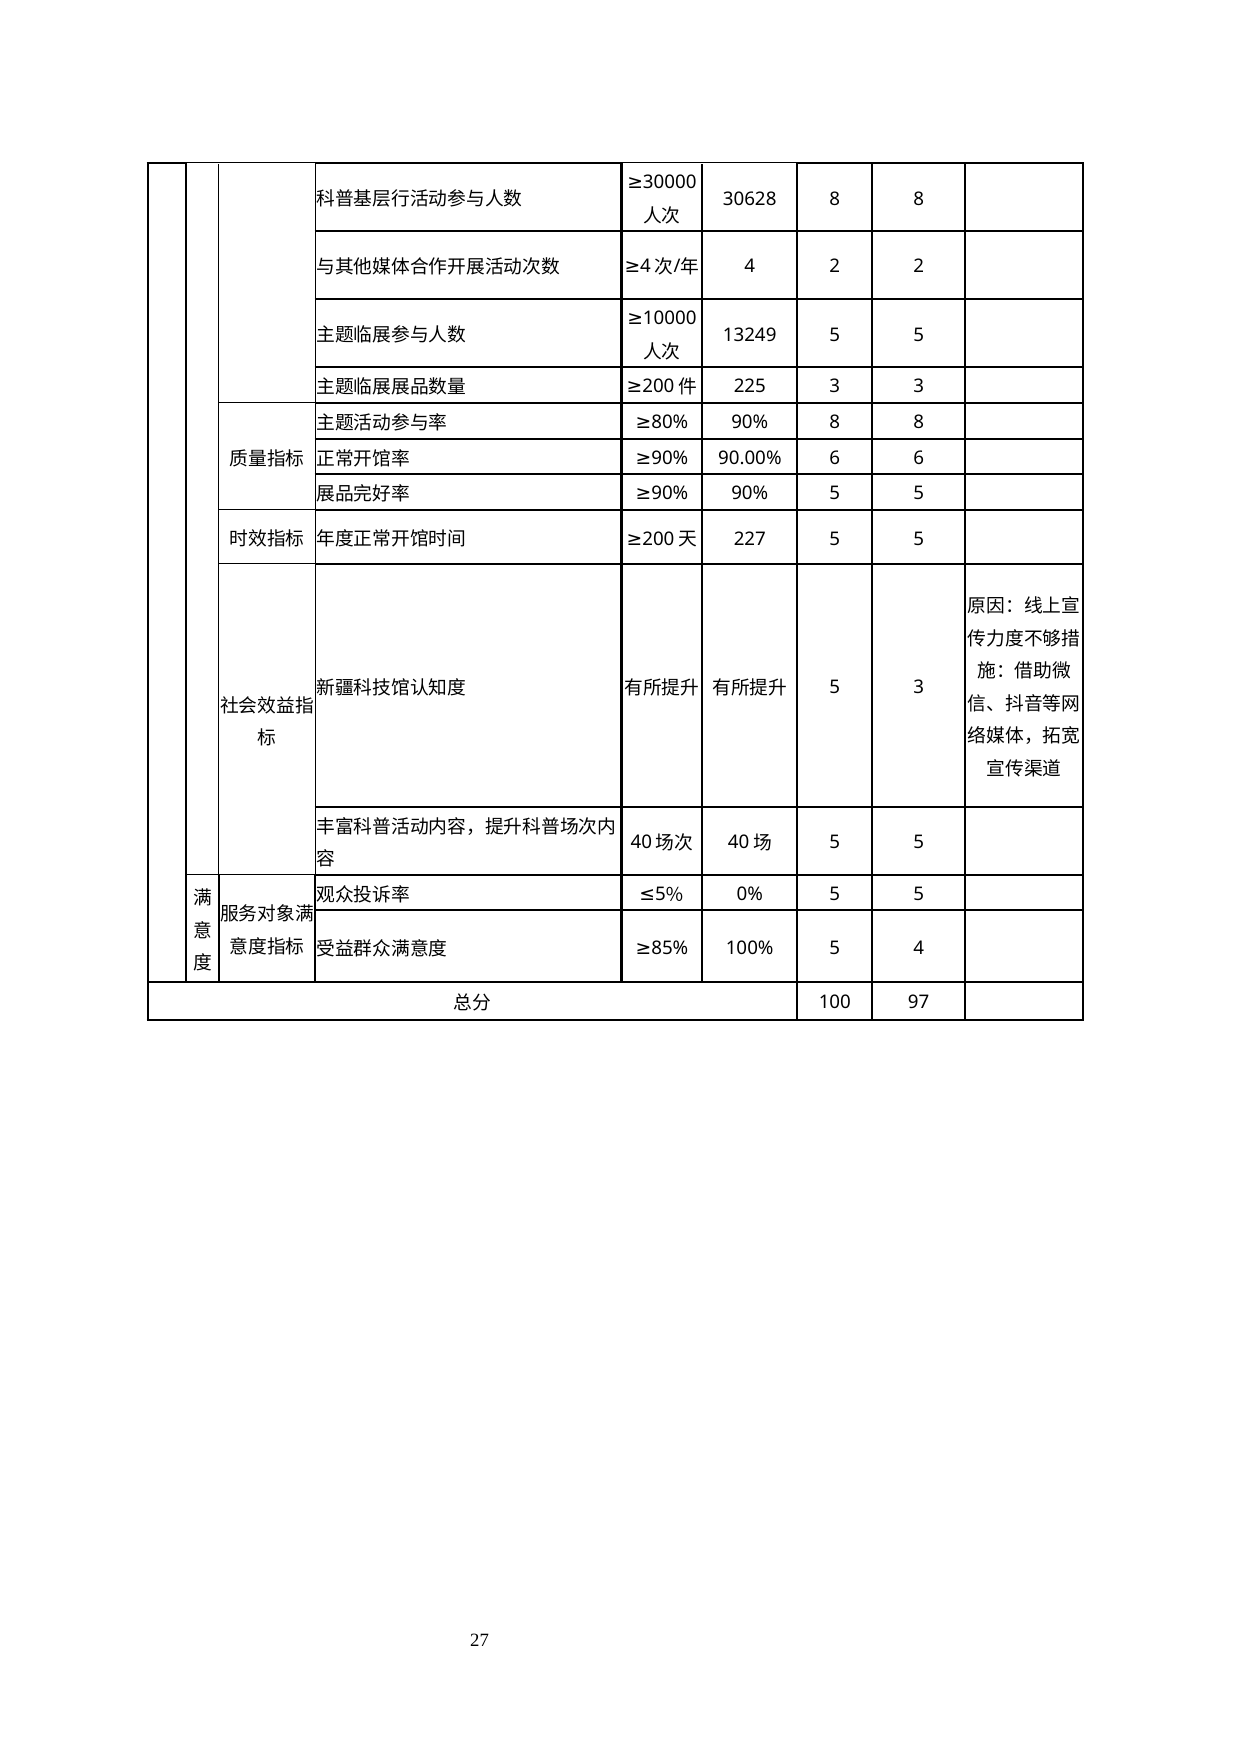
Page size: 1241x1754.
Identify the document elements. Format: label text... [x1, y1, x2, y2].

table_cell 5 [873, 808, 964, 874]
table_cell 年度正常开馆时间 [316, 511, 620, 563]
table_cell 6 [873, 440, 964, 473]
table_cell 5 [798, 565, 871, 806]
table_cell 展品完好率 [316, 475, 620, 509]
table_cell 225 [703, 368, 796, 402]
table_cell 有所提升 [623, 565, 701, 806]
table_cell 100% [703, 911, 796, 981]
table_cell 97 [873, 983, 964, 1019]
table_cell 5 [798, 475, 871, 509]
table_cell 主题临展展品数量 [316, 368, 620, 402]
table_cell ≥80% [623, 404, 701, 437]
table_cell 30628 [702, 163, 796, 230]
table_cell ≥30000人次 [623, 163, 702, 230]
table_cell [966, 232, 1082, 298]
table_cell 社会效益指标 [219, 564, 315, 874]
table_cell 服务对象满意度指标 [220, 875, 314, 981]
table_cell [966, 404, 1082, 437]
table_cell [966, 511, 1082, 563]
table_cell 8 [873, 404, 964, 437]
table_cell 5 [798, 300, 871, 366]
table_cell ≥90% [623, 475, 701, 509]
table_cell ≥4次/年 [623, 232, 701, 298]
table_cell 总分 [149, 983, 796, 1019]
table_cell 40场次 [623, 808, 701, 874]
table_cell 2 [798, 232, 871, 298]
table_cell 5 [798, 911, 871, 981]
table_cell 5 [798, 808, 871, 874]
table_cell 40场 [703, 808, 796, 874]
table_cell 有所提升 [703, 565, 796, 806]
table_cell ≥200天 [623, 511, 701, 563]
table_cell 5 [873, 511, 964, 563]
table_cell 100 [798, 983, 871, 1019]
table_cell 新疆科技馆认知度 [316, 565, 620, 806]
table_cell [966, 876, 1082, 909]
table_cell [966, 808, 1082, 874]
table_cell 5 [873, 876, 964, 909]
table_cell 主题活动参与率 [316, 404, 620, 437]
table_cell 与其他媒体合作开展活动次数 [316, 232, 620, 298]
table_cell 5 [798, 511, 871, 563]
table_cell 8 [798, 404, 871, 437]
table_cell 90% [703, 404, 796, 437]
table_cell 3 [873, 565, 964, 806]
table_cell [966, 983, 1082, 1019]
table_cell 90% [703, 475, 796, 509]
table_cell 5 [798, 876, 871, 909]
table_cell 受益群众满意度 [316, 911, 620, 981]
table_cell 90.00% [703, 440, 796, 473]
table_cell [966, 300, 1082, 366]
table_cell 0% [703, 876, 796, 909]
table_cell [966, 475, 1082, 509]
table_cell 8 [798, 164, 871, 230]
table_cell ≥10000人次 [623, 300, 701, 366]
table_cell 5 [873, 475, 964, 509]
table_cell 科普基层行活动参与人数 [316, 164, 620, 230]
table_cell 主题临展参与人数 [316, 300, 620, 366]
table_cell 质量指标 [219, 403, 315, 509]
table_cell 4 [703, 232, 796, 298]
table_cell 8 [873, 164, 964, 230]
table_cell 丰富科普活动内容，提升科普场次内容 [316, 808, 620, 874]
table_cell 3 [873, 368, 964, 402]
table_cell ≥85% [623, 911, 701, 981]
table_cell ≤5％ [623, 876, 701, 909]
table_cell [966, 164, 1082, 230]
table_cell 5 [873, 300, 964, 366]
table_cell 满意度 [187, 875, 218, 981]
table_cell 13249 [703, 300, 796, 366]
table_cell 原因：线上宣传力度不够措施：借助微信、抖音等网络媒体，拓宽宣传渠道 [966, 565, 1082, 806]
table_cell [966, 911, 1082, 981]
table_cell [966, 368, 1082, 402]
table_cell [966, 440, 1082, 473]
table_cell 观众投诉率 [316, 876, 620, 909]
table_cell 227 [703, 511, 796, 563]
table_cell 2 [873, 232, 964, 298]
table_cell ≥90% [623, 440, 701, 473]
table_cell 4 [873, 911, 964, 981]
table_cell 6 [798, 440, 871, 473]
table_cell 3 [798, 368, 871, 402]
table_cell 正常开馆率 [316, 440, 620, 473]
table_cell 时效指标 [219, 510, 315, 563]
table_cell ≥200件 [623, 368, 701, 402]
